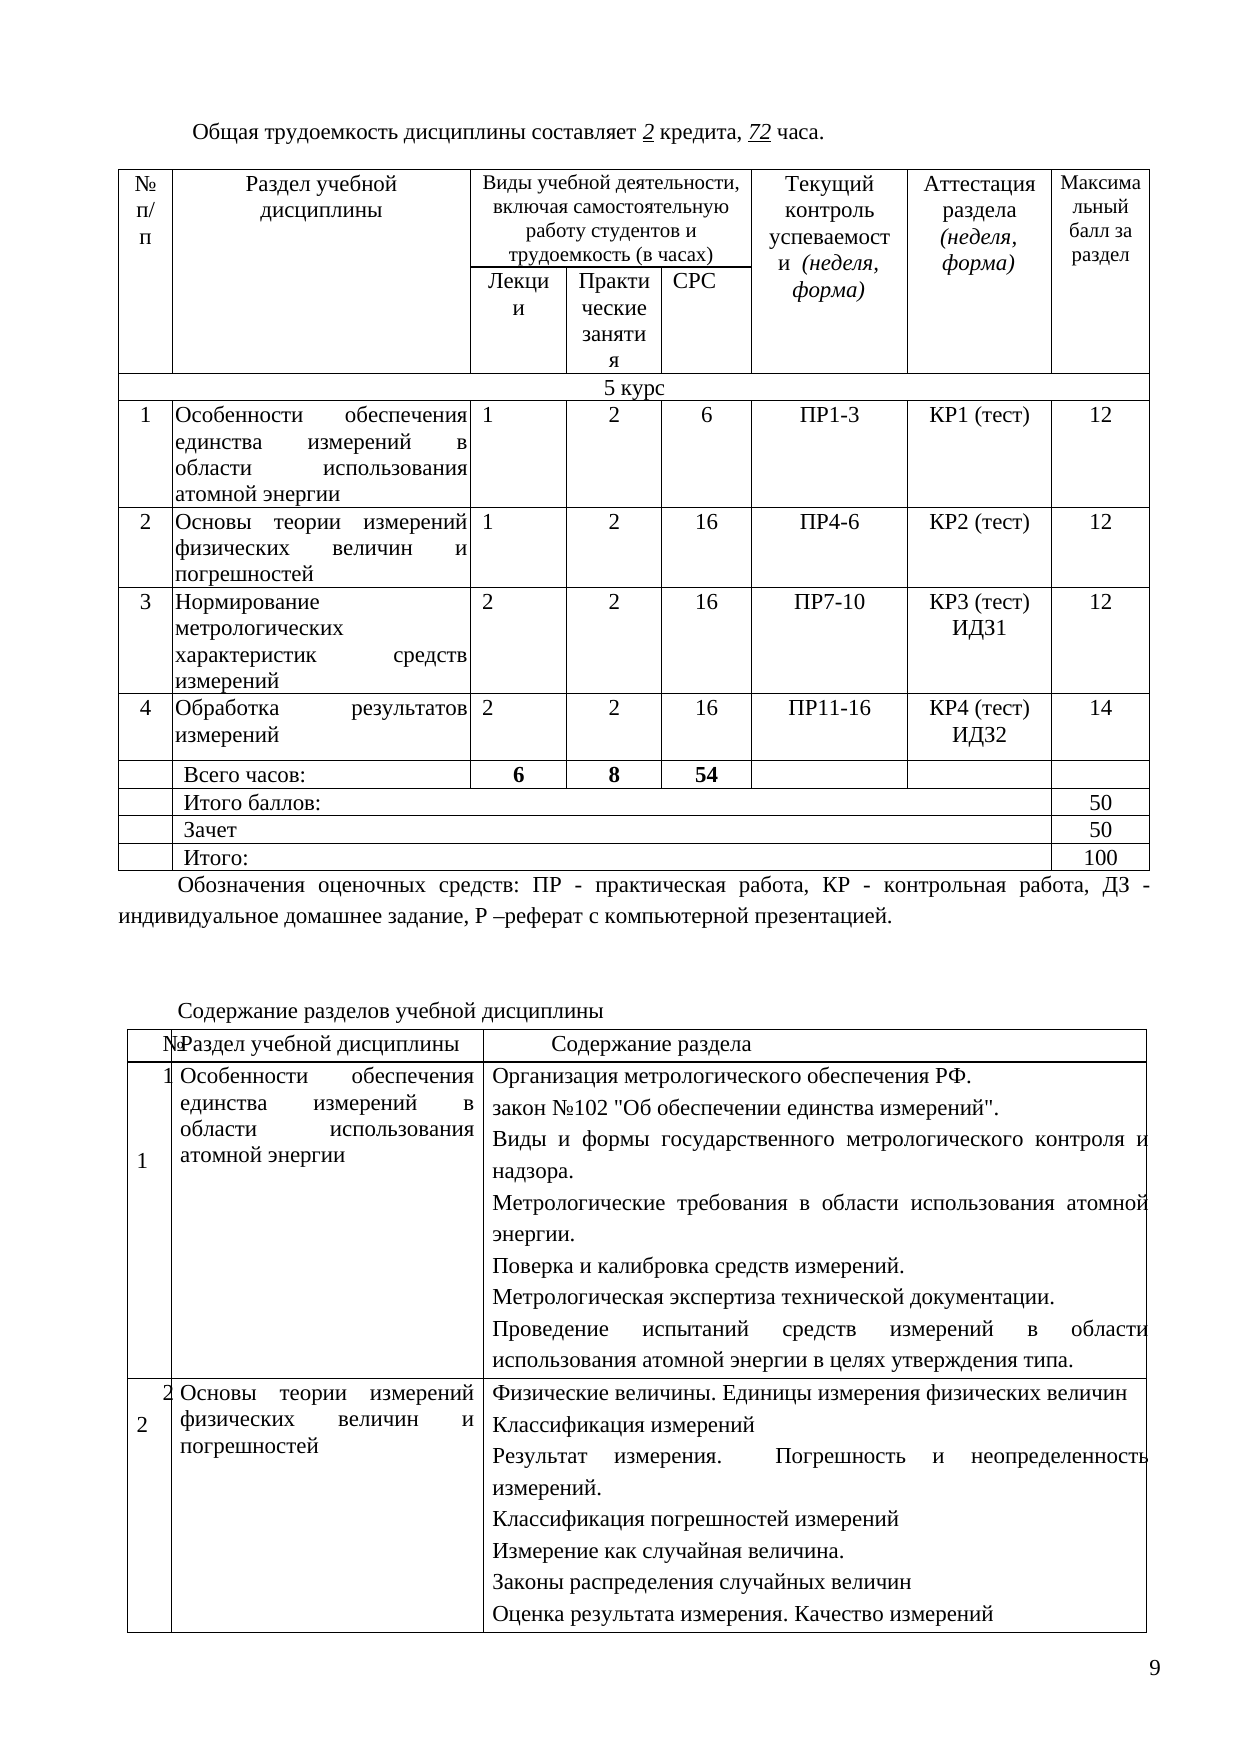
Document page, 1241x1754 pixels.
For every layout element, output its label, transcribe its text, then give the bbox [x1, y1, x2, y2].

table_cell 12 [1052, 401, 1149, 507]
table_cell Итого: [173, 844, 1051, 870]
table_cell 2 [567, 508, 661, 587]
table_cell ПР1-3 [752, 401, 907, 507]
table_header № п/п [119, 170, 172, 373]
table_cell [119, 816, 172, 842]
table_cell 1 [119, 401, 172, 507]
table_cell КР1 (тест) [908, 401, 1051, 507]
table_header Максимальный балл за раздел [1052, 170, 1149, 373]
table_cell КР2 (тест) [908, 508, 1051, 587]
table_cell 1 1 [128, 1063, 171, 1378]
table_cell Особенности обеспечения единства измерений в области использования атомной энергии [173, 401, 470, 507]
table_cell КР4 (тест) ИДЗ2 [908, 694, 1051, 760]
table_cell 14 [1052, 694, 1149, 760]
table_cell 4 [119, 694, 172, 760]
table_cell Итого баллов: [173, 789, 1051, 815]
table_cell 6 [662, 401, 751, 507]
table_cell ПР4-6 [752, 508, 907, 587]
table_header Содержание раздела [484, 1030, 1146, 1061]
table_cell Нормирование метрологических характеристик средств измерений [173, 588, 470, 693]
table_header Раздел учебной дисциплины [173, 170, 470, 373]
table_cell 100 [1052, 844, 1149, 870]
table_header № [128, 1030, 171, 1061]
table_cell 54 [662, 761, 751, 788]
table_header Раздел учебной дисциплины [172, 1030, 483, 1061]
table_cell [1052, 761, 1149, 788]
table_cell ПР7-10 [752, 588, 907, 693]
table_header Текущий контроль успеваемости (неделя, форма) [752, 170, 907, 373]
table_cell Обработка результатов измерений [173, 694, 470, 760]
table_cell Всего часов: [173, 761, 470, 788]
table_cell ПР11-16 [752, 694, 907, 760]
table_cell 3 [119, 588, 172, 693]
table_cell 1 [471, 508, 566, 587]
table_cell 50 [1052, 816, 1149, 842]
table_cell Лекции [471, 268, 566, 373]
table_cell 2 [471, 694, 566, 760]
table_cell Зачет [173, 816, 1051, 842]
table_cell Основы теории измерений физических величин и погрешностей [173, 508, 470, 587]
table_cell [172, 1379, 483, 1632]
table_cell 2 [567, 694, 661, 760]
table_cell Организация метрологического обеспечения РФ. закон №102 "Об обеспечении единства измерений". Виды и формы государственного метрологического контроля и надзора. Метрологические требования в области использования атомной энергии. Поверка и калибровка средств измерений. Метрологическая экспертиза технической документации. Проведение испытаний средств измерений в области использования атомной энергии в целях утверждения типа. [484, 1063, 1146, 1378]
table_cell [119, 761, 172, 788]
table_cell КР3 (тест) ИДЗ1 [908, 588, 1051, 693]
table_header Аттестация раздела (неделя, форма) [908, 170, 1051, 373]
table_cell [119, 789, 172, 815]
table_cell 12 [1052, 508, 1149, 587]
table_cell 2 [567, 401, 661, 507]
text Содержание разделов учебной дисциплины [118, 997, 1152, 1023]
table_cell [119, 844, 172, 870]
table_header Виды учебной деятельности, включая самостоятельную работу студентов и трудоемкость (в часах) [471, 170, 751, 266]
table_cell 16 [662, 694, 751, 760]
table_cell 1 [471, 401, 566, 507]
table_cell 5 курс [119, 374, 1149, 400]
text Обозначения оценочных средств: ПР - практическая работа, КР - контрольная работа, ДЗ - индивидуальное домашнее задание, Р –реферат с компьютерной презентацией. [118, 871, 1152, 929]
table_cell 8 [567, 761, 661, 788]
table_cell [484, 1379, 1146, 1632]
table_cell [908, 761, 1051, 788]
table_cell [752, 761, 907, 788]
table_cell 2 [567, 588, 661, 693]
table_cell СРС [662, 268, 751, 373]
table_cell 22 [128, 1379, 171, 1632]
table_cell 16 [662, 508, 751, 587]
table_cell 50 [1052, 789, 1149, 815]
table_cell 6 [471, 761, 566, 788]
table_cell Практические занятия [567, 268, 661, 373]
table_cell 16 [662, 588, 751, 693]
table_cell Особенности обеспечения единства измерений в области использования атомной энергии [172, 1063, 483, 1378]
table_cell 12 [1052, 588, 1149, 693]
table_cell 2 [471, 588, 566, 693]
text Общая трудоемкость дисциплины составляет 2 кредита, 72 часа. [118, 118, 1152, 144]
table_cell 2 [119, 508, 172, 587]
